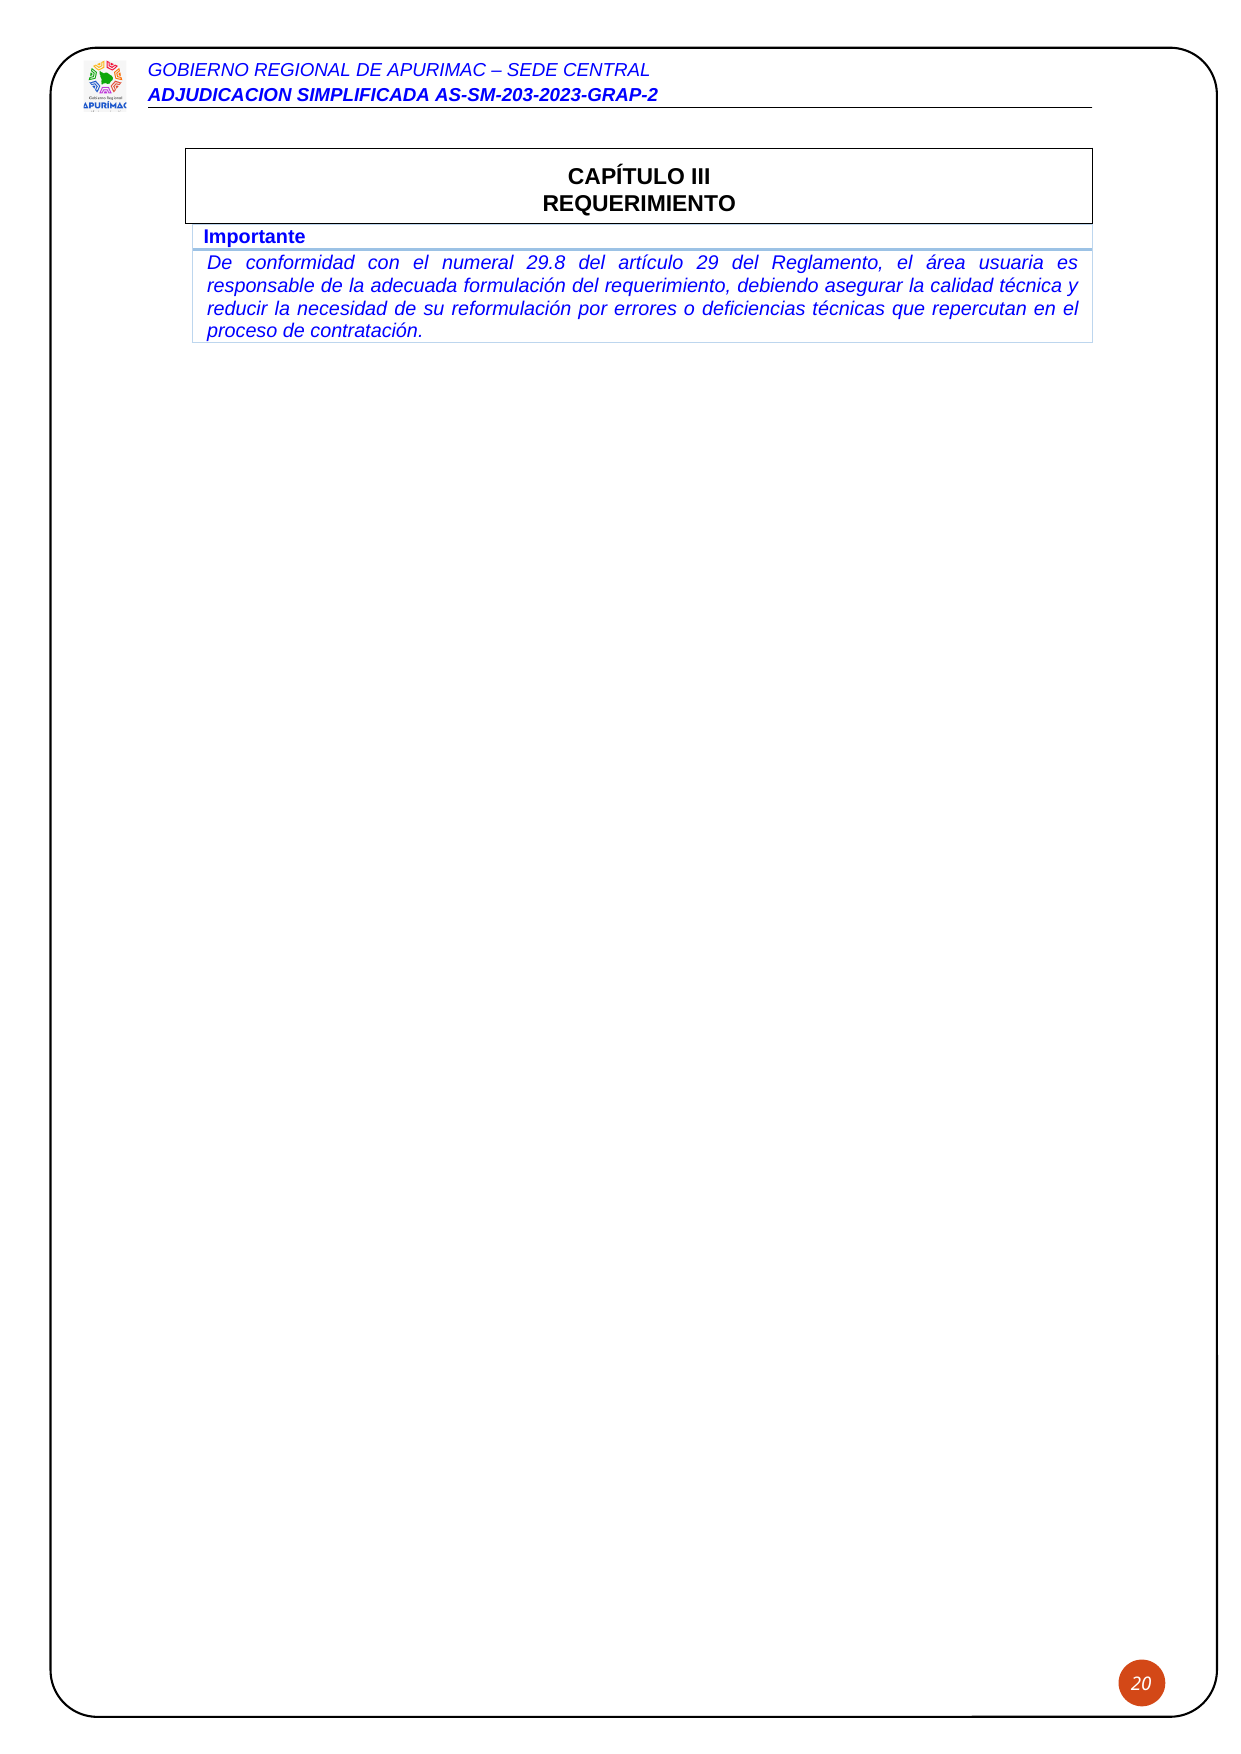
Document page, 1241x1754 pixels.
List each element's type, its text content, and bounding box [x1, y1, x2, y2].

table_cell De conformidad con el numeral 29.8 del artículo 29 del Reglamento, el área usuaria es responsable de la adecuada formulación del requerimiento, debiendo asegurar la calidad técnica y reducir la necesidad de su reformulación por errores o deficiencias técnicas que repercutan en el proceso de contratación. [193, 251, 1092, 342]
picture [82, 60, 127, 111]
table_header CAPÍTULO III REQUERIMIENTO [186, 149, 1092, 223]
table_header Importante [193, 225, 1092, 248]
